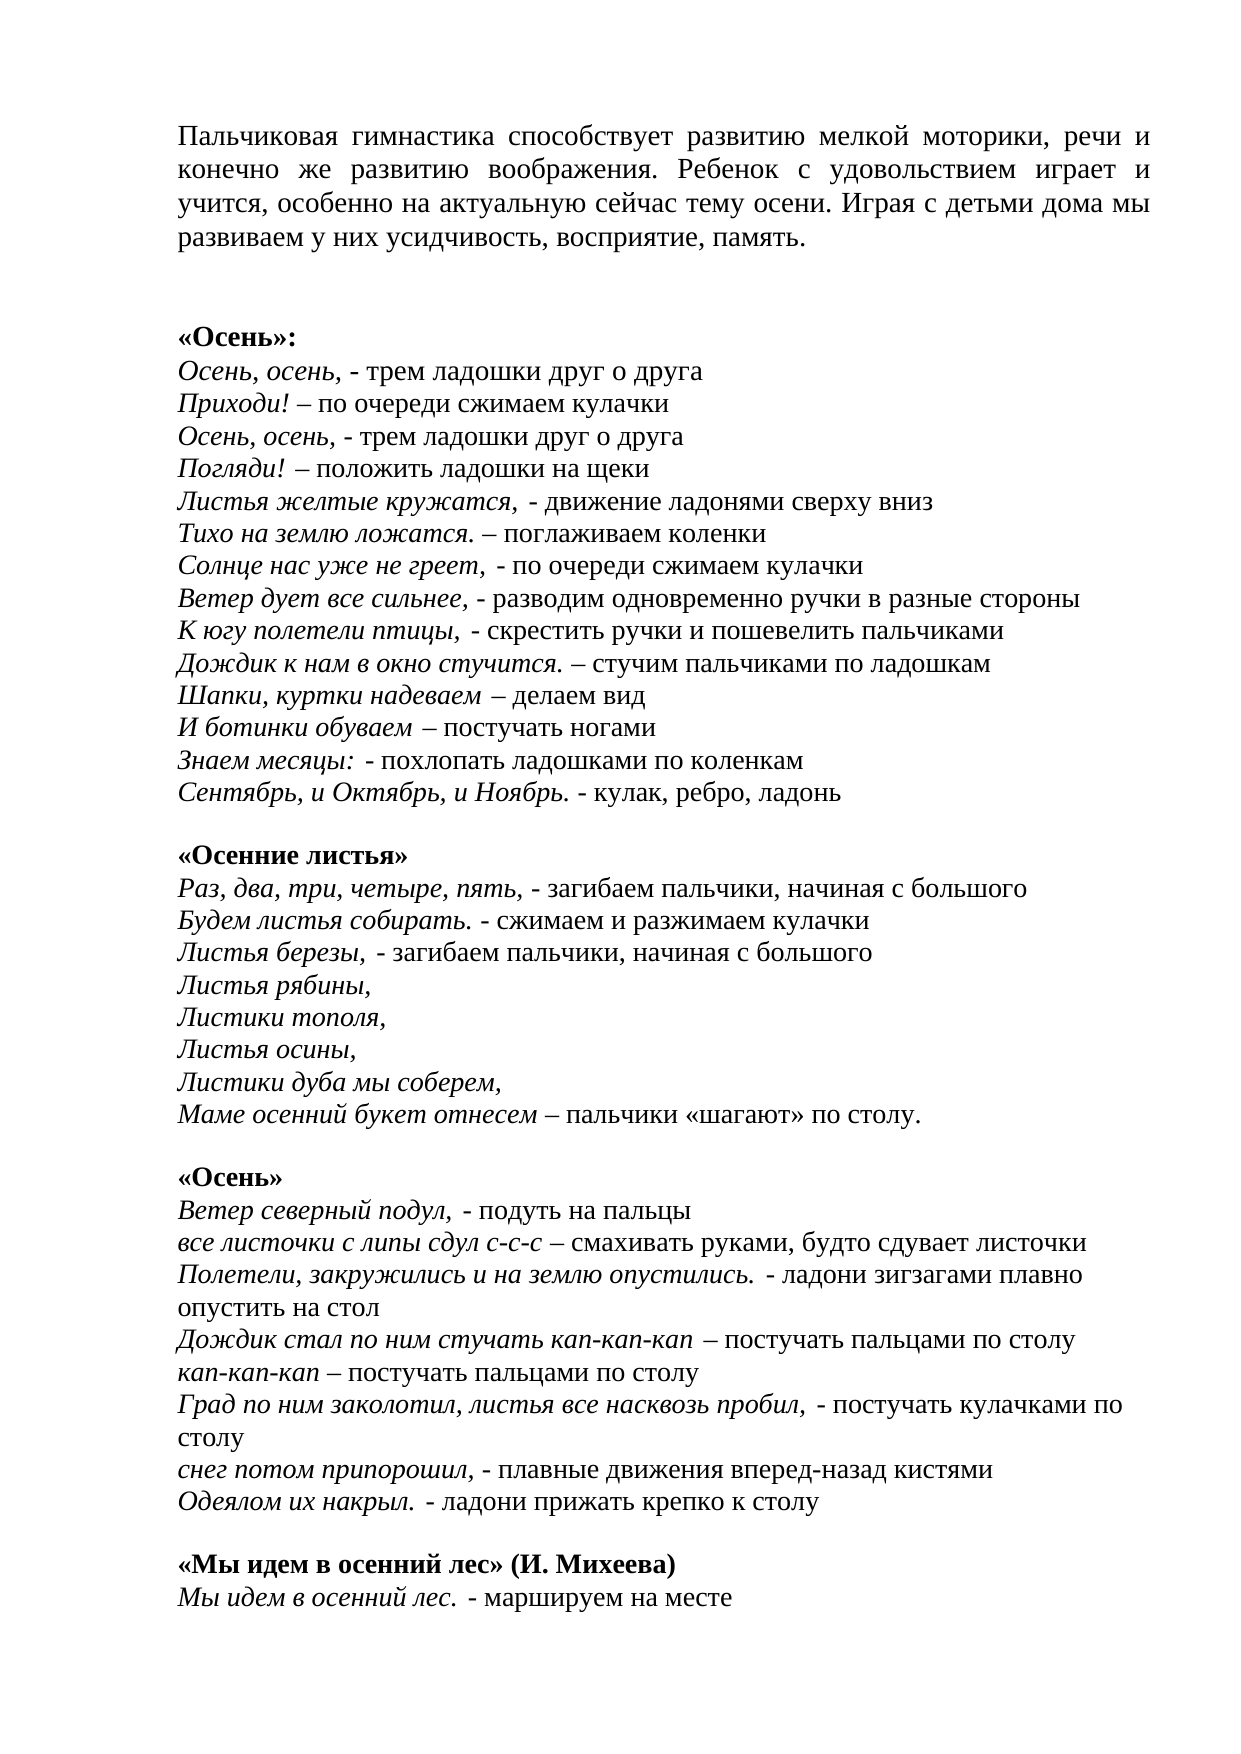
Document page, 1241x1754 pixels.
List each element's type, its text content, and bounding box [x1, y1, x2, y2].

text Листья березы, - загибаем пальчики, начиная с большого [177, 935, 1152, 968]
text Мы идем в осенний лес. - маршируем на месте [177, 1580, 1152, 1612]
text Осень, осень, - трем ладошки друг о друга [177, 353, 1152, 386]
text Будем листья собирать. - сжимаем и разжимаем кулачки [177, 903, 1152, 935]
text Полетели, закружились и на землю опустились. - ладони зигзагами плавно опустить на стол [177, 1258, 1152, 1322]
text Град по ним заколотил, листья все насквозь пробил, - постучать кулачками по столу [177, 1387, 1152, 1452]
text Листья рябины, [177, 968, 1152, 1000]
text снег потом припорошил, - плавные движения вперед-назад кистями [177, 1452, 1152, 1484]
text Листья осины, [177, 1033, 1152, 1065]
text Тихо на землю ложатся. – поглаживаем коленки [177, 516, 1152, 548]
text Сентябрь, и Октябрь, и Ноябрь. - кулак, ребро, ладонь [177, 775, 1152, 808]
text Маме осенний букет отнесем – пальчики «шагают» по столу. [177, 1097, 1152, 1130]
text Погляди! – положить ладошки на щеки [177, 451, 1152, 484]
text «Осенние листья» [177, 838, 1152, 871]
text Шапки, куртки надеваем – делаем вид [177, 678, 1152, 710]
text Осень, осень, - трем ладошки друг о друга [177, 419, 1152, 451]
text Листики дуба мы соберем, [177, 1065, 1152, 1097]
text Листики тополя, [177, 1000, 1152, 1033]
text «Осень»: [177, 319, 1152, 353]
text К югу полетели птицы, - скрестить ручки и пошевелить пальчиками [177, 613, 1152, 646]
text Раз, два, три, четыре, пять, - загибаем пальчики, начиная с большого [177, 871, 1152, 903]
text Ветер северный подул, - подуть на пальцы [177, 1193, 1152, 1225]
text Солнце нас уже не греет, - по очереди сжимаем кулачки [177, 548, 1152, 581]
text «Осень» [177, 1160, 1152, 1193]
text Пальчиковая гимнастика способствует развитию мелкой моторики, речи и конечно же развитию воображения. Ребенок с удовольствием играет и учится, особенно на актуальную сейчас тему осени. Играя с детьми дома мы развиваем у них усидчивость, восприятие, память. [177, 118, 1152, 252]
text все листочки с липы сдул с-с-с – смахивать руками, будто сдувает листочки [177, 1225, 1152, 1258]
text Ветер дует все сильнее, - разводим одновременно ручки в разные стороны [177, 581, 1152, 613]
text Приходи! – по очереди сжимаем кулачки [177, 386, 1152, 419]
text Листья желтые кружатся, - движение ладонями сверху вниз [177, 484, 1152, 516]
text И ботинки обуваем – постучать ногами [177, 710, 1152, 743]
text Дождик к нам в окно стучится. – стучим пальчиками по ладошкам [177, 646, 1152, 678]
text Одеялом их накрыл. - ладони прижать крепко к столу [177, 1484, 1152, 1517]
text Знаем месяцы: - похлопать ладошками по коленкам [177, 743, 1152, 775]
text кап-кап-кап – постучать пальцами по столу [177, 1355, 1152, 1387]
text «Мы идем в осенний лес» (И. Михеева) [177, 1547, 1152, 1580]
text Дождик стал по ним стучать кап-кап-кап – постучать пальцами по столу [177, 1322, 1152, 1355]
